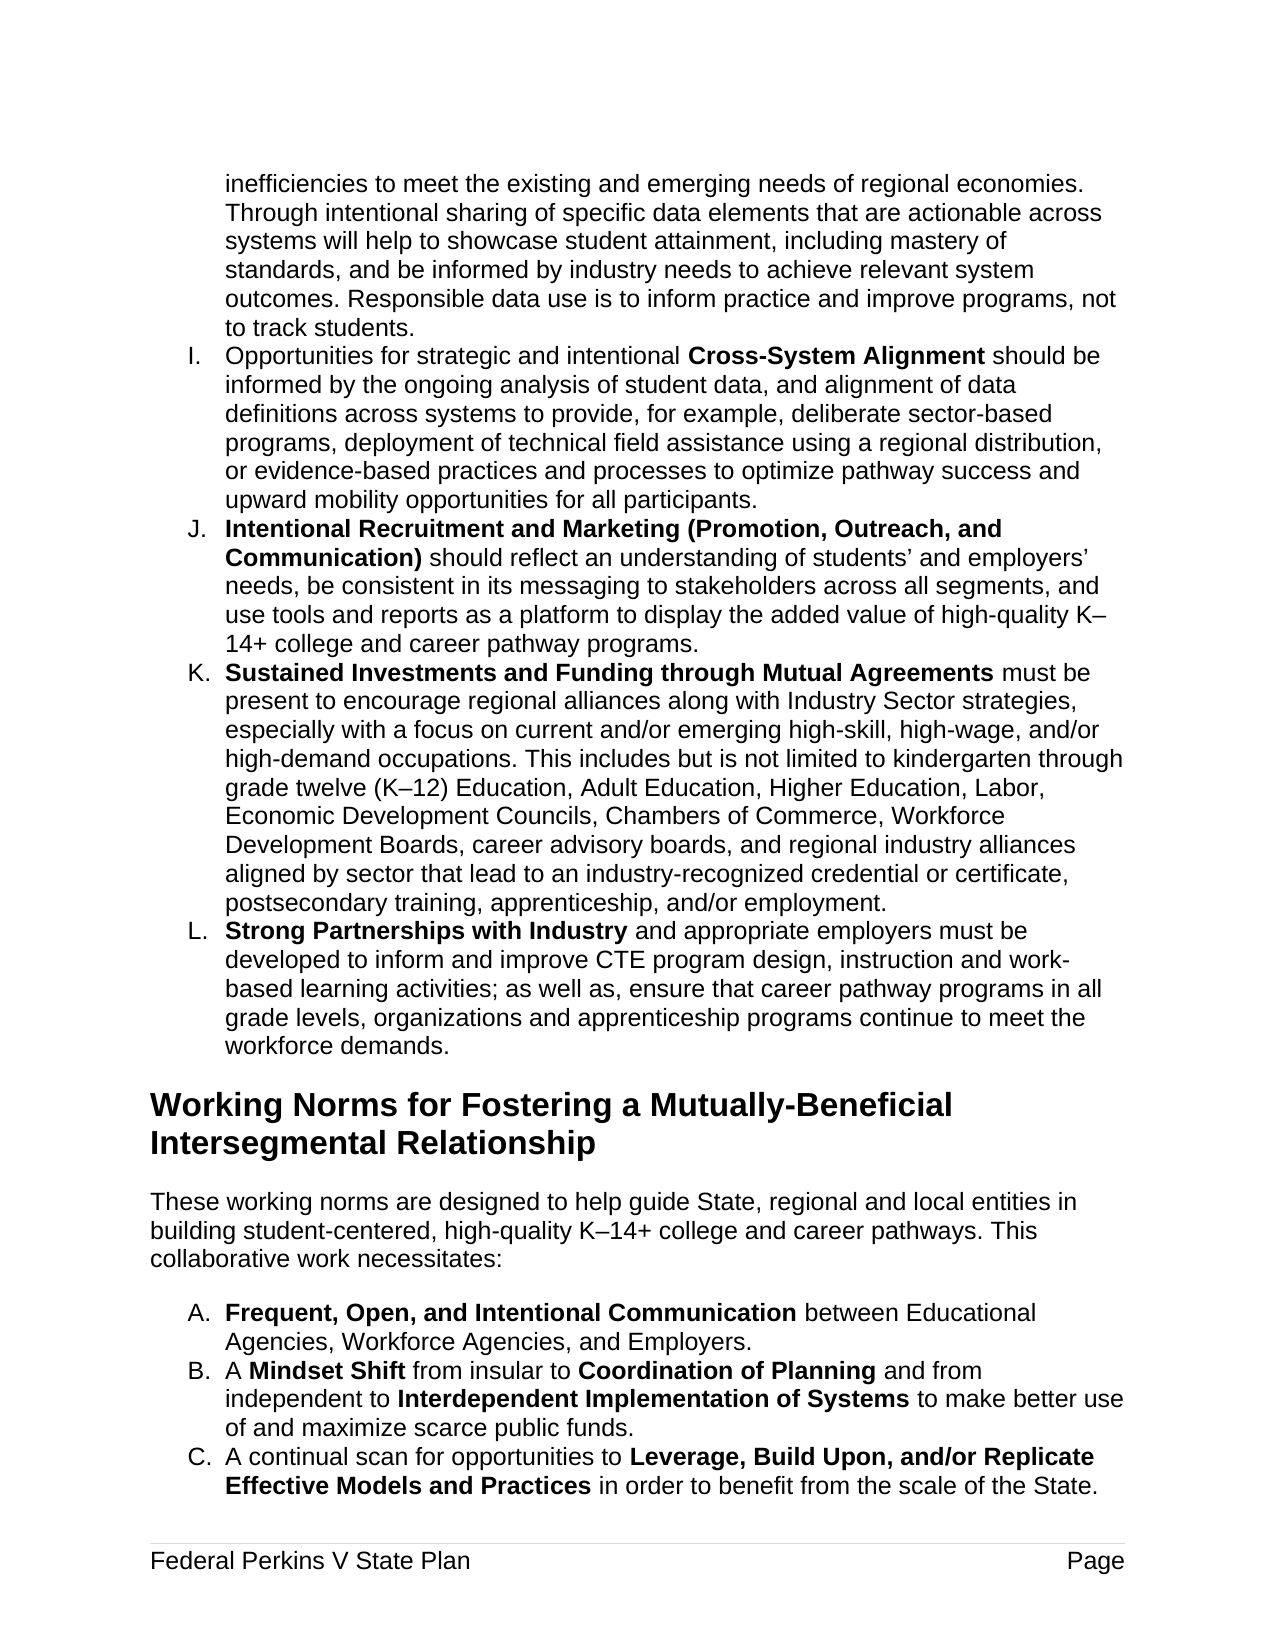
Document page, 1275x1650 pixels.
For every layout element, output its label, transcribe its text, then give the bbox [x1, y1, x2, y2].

list Frequent, Open, and Intentional Communication between Educational Agencies, Workforce Agencies, and Employers. [187, 1298, 1125, 1356]
list Intentional Recruitment and Marketing (Promotion, Outreach, and Communication) should reflect an understanding of students’ and employers’ needs, be consistent in its messaging to stakeholders across all segments, and use tools and reports as a platform to display the added value of high-quality K–14+ college and career pathway programs. [187, 514, 1125, 657]
list A Mindset Shift from insular to Coordination of Planning and from independent to Interdependent Implementation of Systems to make better use of and maximize scarce public funds. [187, 1356, 1125, 1442]
subtitle Working Norms for Fostering a Mutually-Beneficial Intersegmental Relationship [150, 1085, 1125, 1162]
list Sustained Investments and Funding through Mutual Agreements must be present to encourage regional alliances along with Industry Sector strategies, especially with a focus on current and/or emerging high-skill, high-wage, and/or high-demand occupations. This includes but is not limited to kindergarten through grade twelve (K–12) Education, Adult Education, Higher Education, Labor, Economic Development Councils, Chambers of Commerce, Workforce Development Boards, career advisory boards, and regional industry alliances aligned by sector that lead to an industry-recognized credential or certificate, postsecondary training, apprenticeship, and/or employment. [187, 657, 1125, 916]
list Strong Partnerships with Industry and appropriate employers must be developed to inform and improve CTE program design, instruction and work-based learning activities; as well as, ensure that career pathway programs in all grade levels, organizations and apprenticeship programs continue to meet the workforce demands. [187, 916, 1125, 1060]
text These working norms are designed to help guide State, regional and local entities in building student-centered, high-quality K–14+ college and career pathways. This collaborative work necessitates: [150, 1187, 1125, 1273]
list A continual scan for opportunities to Leverage, Build Upon, and/or Replicate Effective Models and Practices in order to benefit from the scale of the State. [187, 1442, 1125, 1499]
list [187, 169, 1125, 341]
list Opportunities for strategic and intentional Cross-System Alignment should be informed by the ongoing analysis of student data, and alignment of data definitions across systems to provide, for example, deliberate sector-based programs, deployment of technical field assistance using a regional distribution, or evidence-based practices and processes to optimize pathway success and upward mobility opportunities for all participants. [187, 341, 1125, 514]
